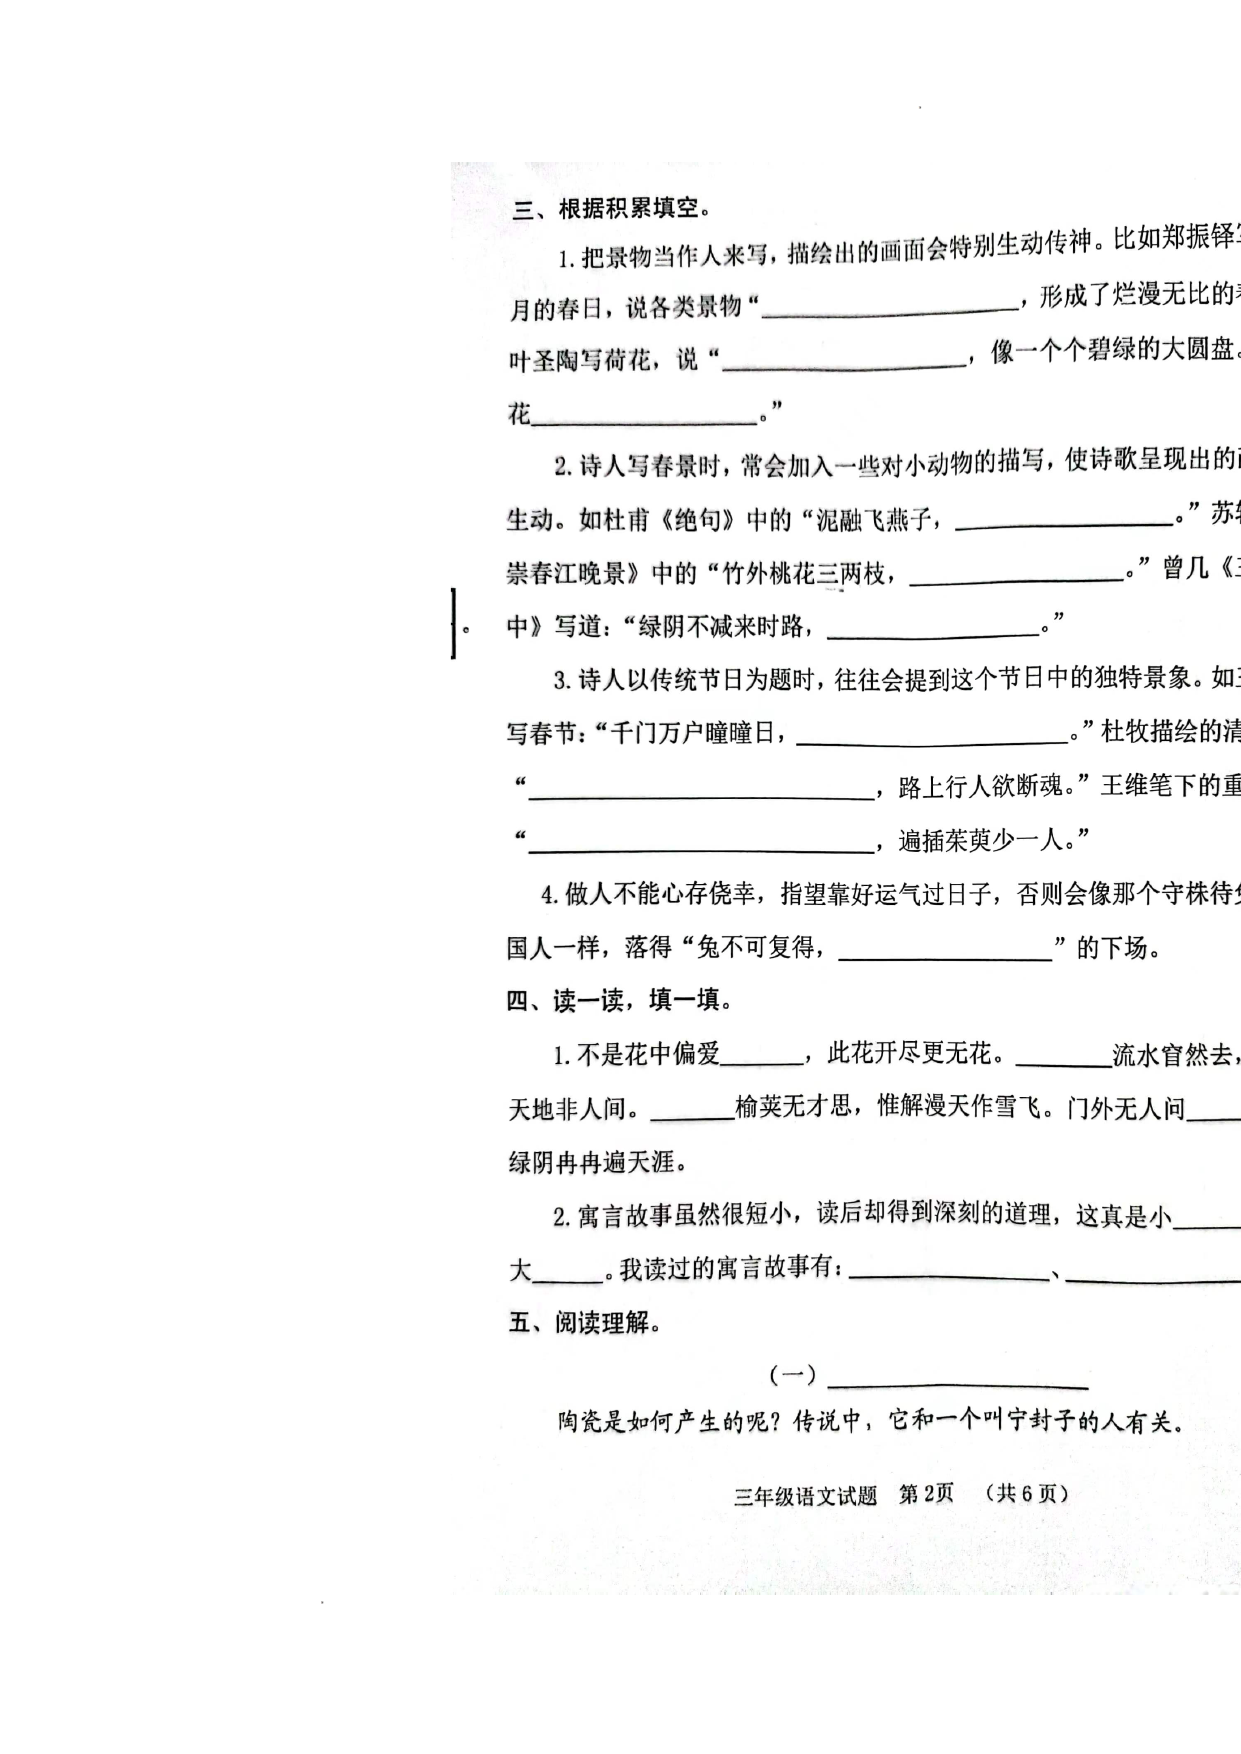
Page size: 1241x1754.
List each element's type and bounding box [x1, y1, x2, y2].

picture [450, 163, 1241, 1593]
